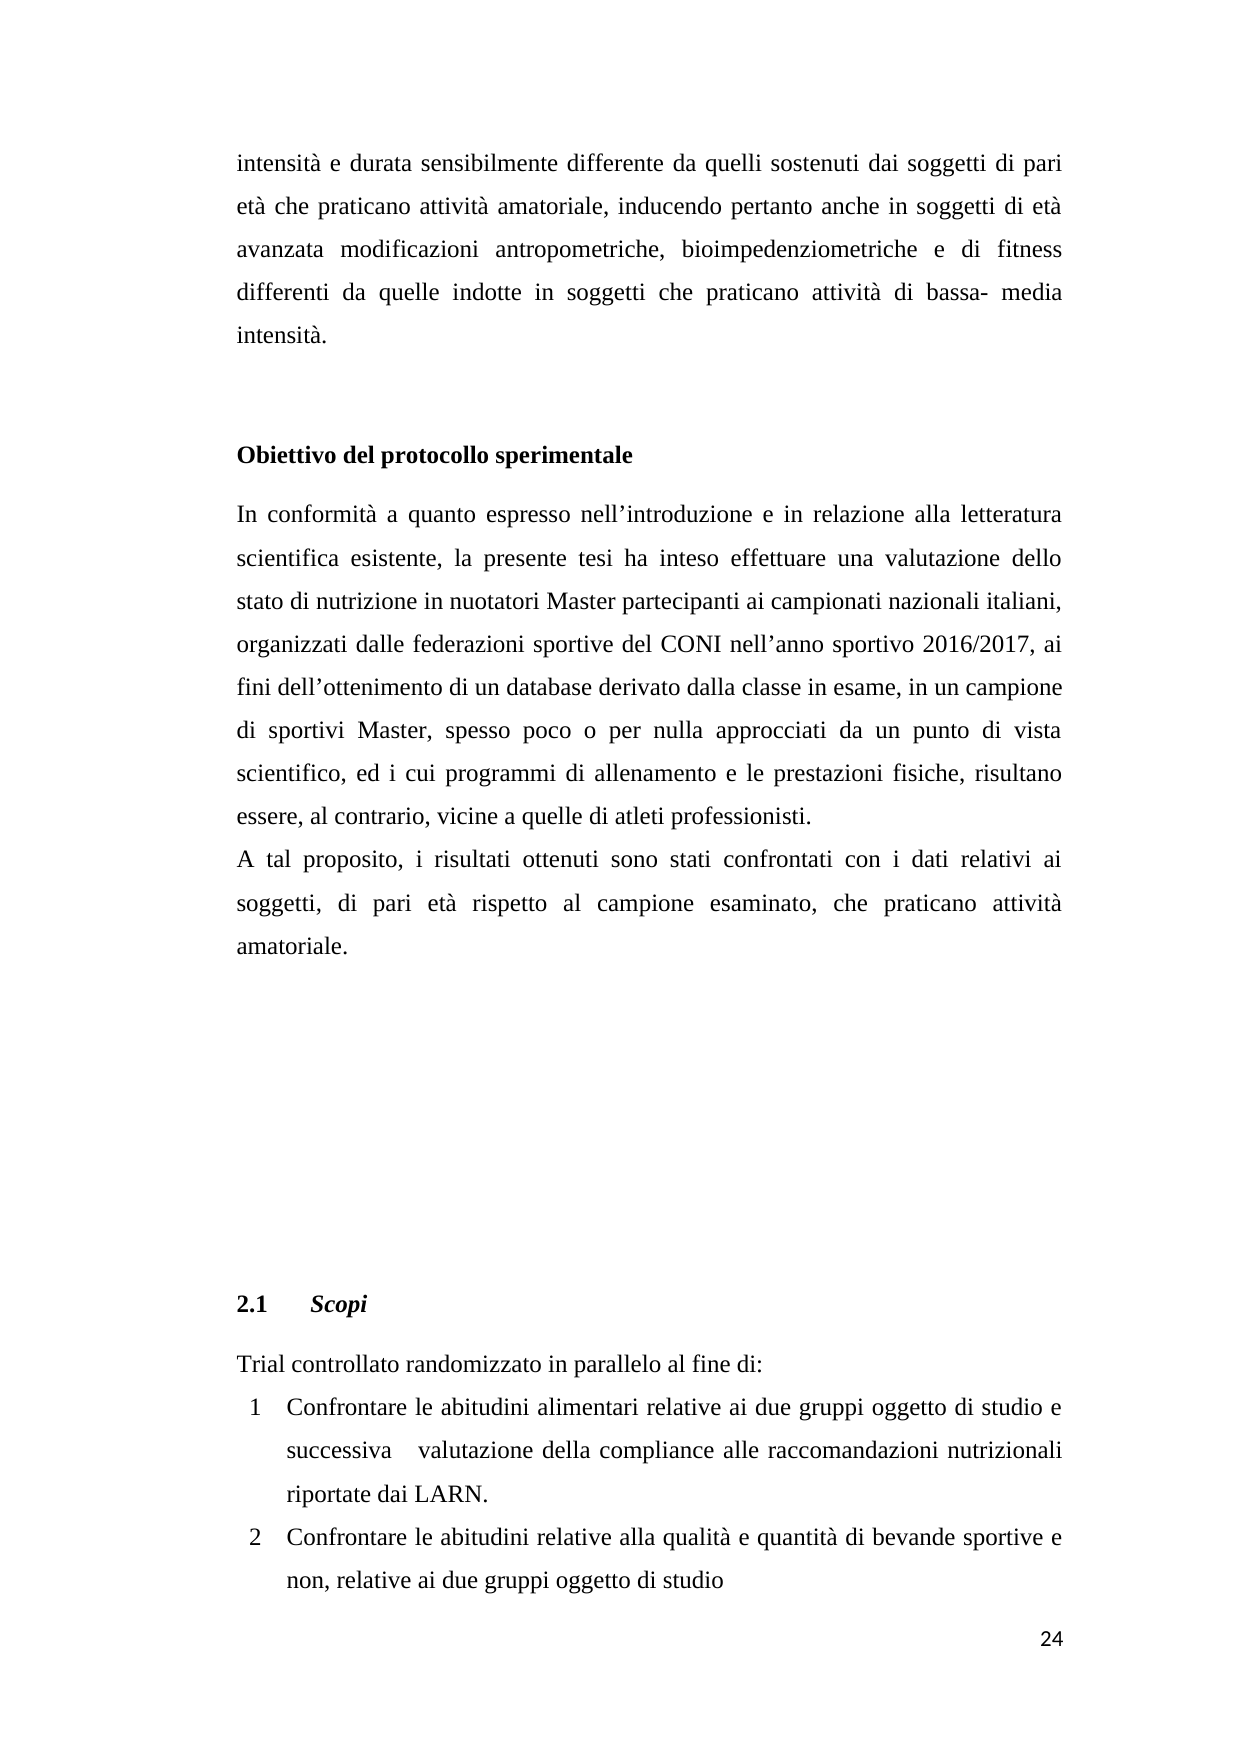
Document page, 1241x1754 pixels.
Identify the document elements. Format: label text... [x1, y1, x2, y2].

text In conformità a quanto espresso nell’introduzione e in relazione alla letteratura scientifica esistente, la presente tesi ha inteso effettuare una valutazione dello stato di nutrizione in nuotatori Master partecipanti ai campionati nazionali italiani, organizzati dalle federazioni sportive del CONI nell’anno sportivo 2016/2017, ai fini dell’ottenimento di un database derivato dalla classe in esame, in un campione di sportivi Master, spesso poco o per nulla approcciati da un punto di vista scientifico, ed i cui programmi di allenamento e le prestazioni fisiche, risultano essere, al contrario, vicine a quelle di atleti professionisti. [236, 499, 1063, 830]
list Confrontare le abitudini alimentari relative ai due gruppi oggetto di studio e successiva valutazione della compliance alle raccomandazioni nutrizionali riportate dai LARN. [249, 1392, 1063, 1507]
text 2.1 Scopi [236, 1289, 1063, 1318]
list Confrontare le abitudini relative alla qualità e quantità di bevande sportive e non, relative ai due gruppi oggetto di studio [249, 1522, 1063, 1594]
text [236, 148, 1063, 349]
text Obiettivo del protocollo sperimentale [236, 440, 1063, 468]
text A tal proposito, i risultati ottenuti sono stati confrontati con i dati relativi ai soggetti, di pari età rispetto al campione esaminato, che praticano attività amatoriale. [236, 844, 1063, 959]
text Trial controllato randomizzato in parallelo al fine di: [236, 1349, 1063, 1378]
